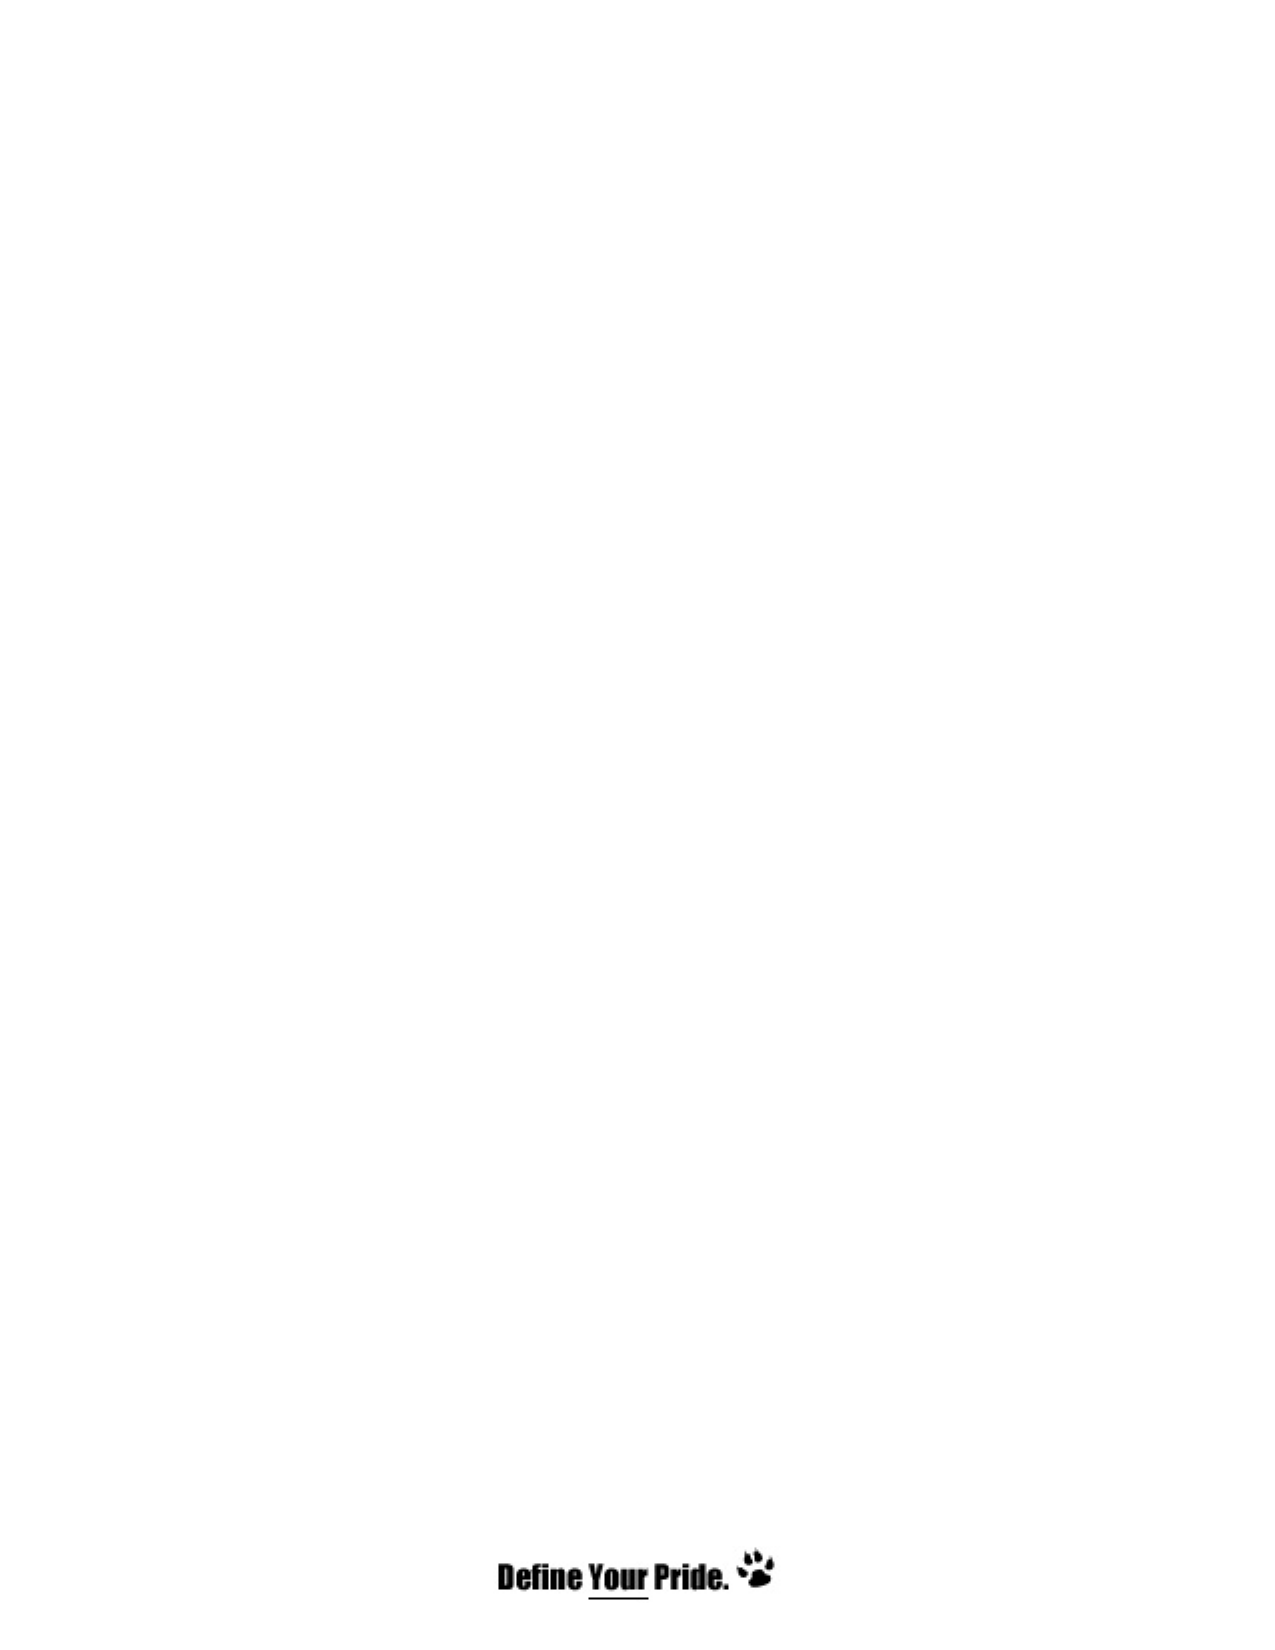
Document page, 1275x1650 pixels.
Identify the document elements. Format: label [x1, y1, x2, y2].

picture [493, 1546, 783, 1603]
